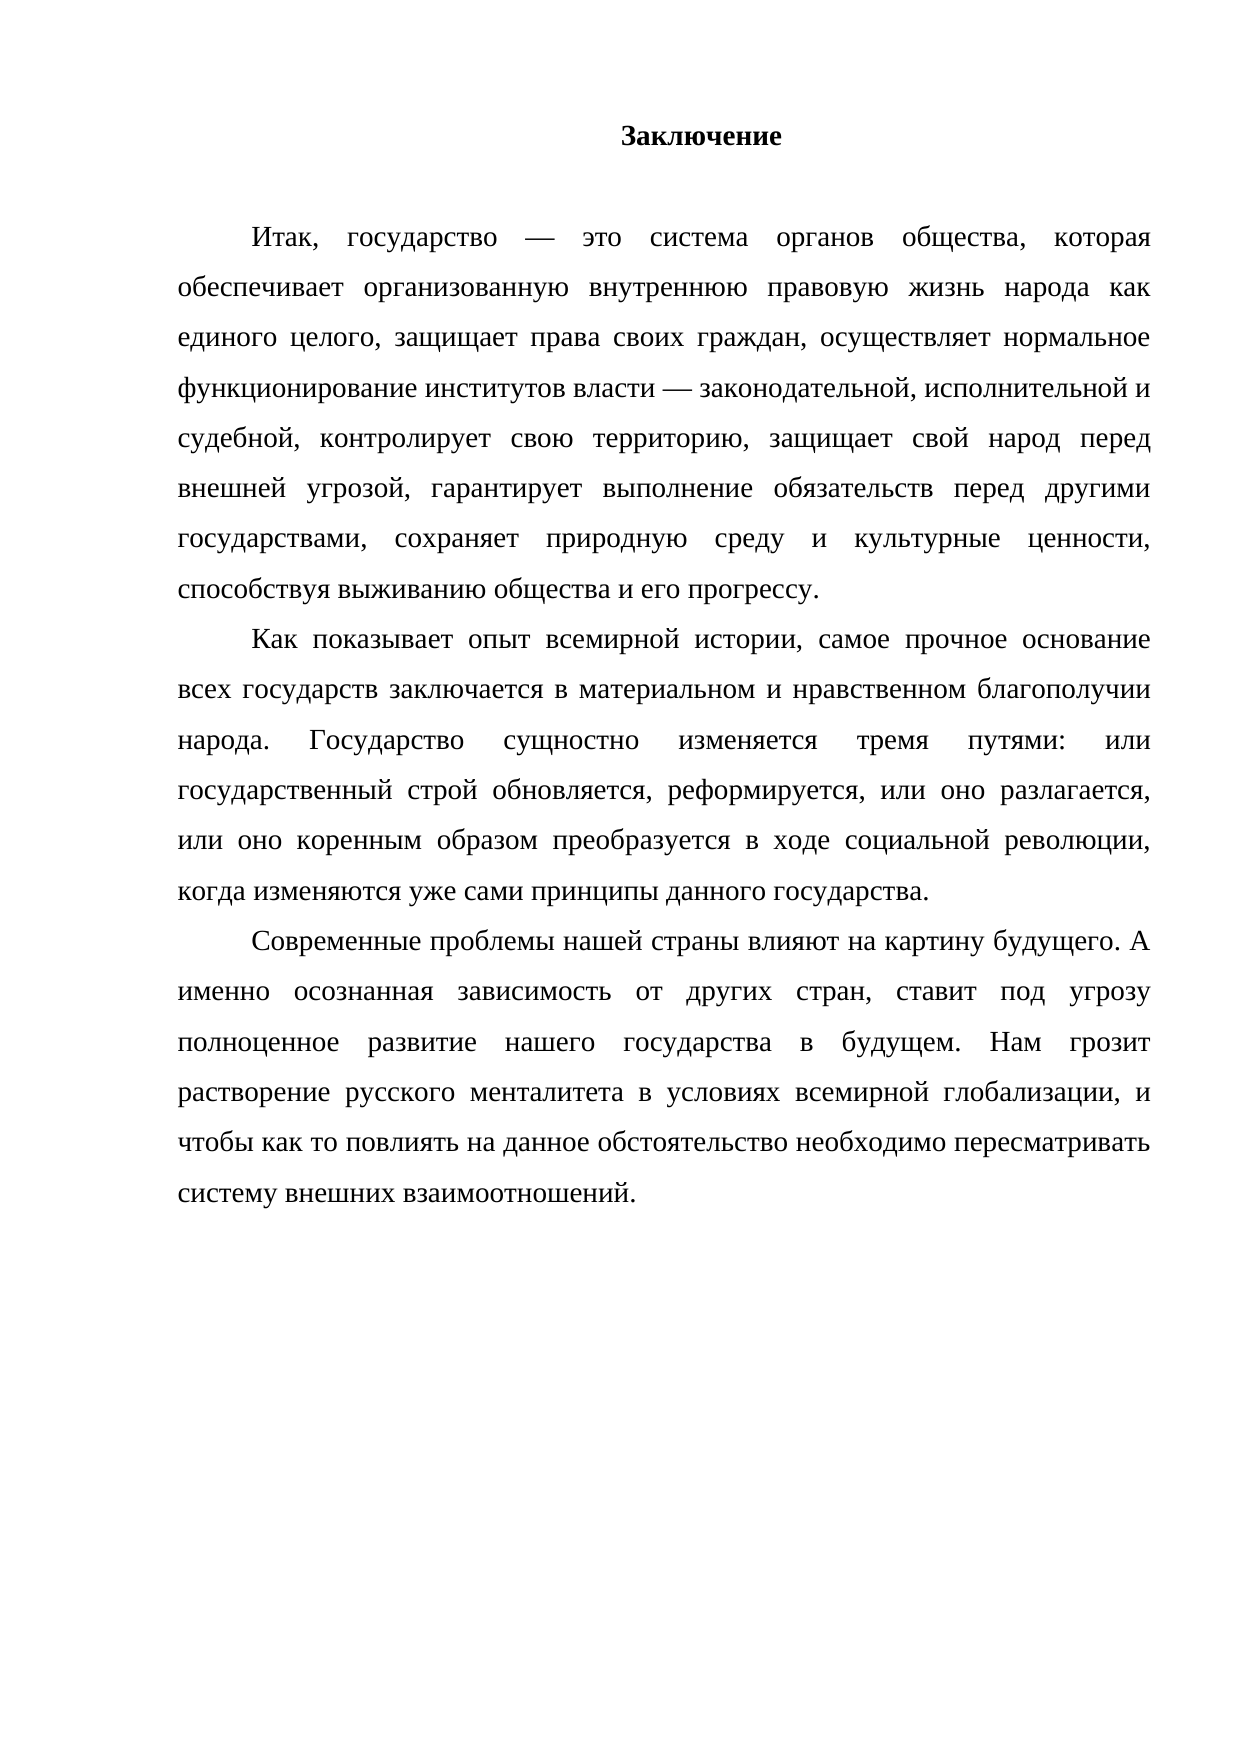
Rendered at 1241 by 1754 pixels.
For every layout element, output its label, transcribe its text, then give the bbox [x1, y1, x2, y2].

text Заключение [177, 118, 1152, 152]
text Итак, государство — это система органов общества, которая обеспечивает организованную внутреннюю правовую жизнь народа как единого целого, защищает права своих граждан, осуществляет нормальное функционирование институтов власти — законодательной, исполнительной и судебной, контролирует свою территорию, защищает свой народ перед внешней угрозой, гарантирует выполнение обязательств перед другими государствами, сохраняет природную среду и культурные ценности, способствуя выживанию общества и его прогрессу. [177, 219, 1152, 604]
text Современные проблемы нашей страны влияют на картину будущего. А именно осознанная зависимость от других стран, ставит под угрозу полноценное развитие нашего государства в будущем. Нам грозит растворение русского менталитета в условиях всемирной глобализации, и чтобы как то повлиять на данное обстоятельство необходимо пересматривать систему внешних взаимоотношений. [177, 923, 1152, 1208]
text Как показывает опыт всемирной истории, самое прочное основание всех государств заключается в материальном и нравственном благополучии народа. Государство сущностно изменяется тремя путями: или государственный строй обновляется, реформируется, или оно разлагается, или оно коренным образом преобразуется в ходе социальной революции, когда изменяются уже сами принципы данного государства. [177, 621, 1152, 906]
